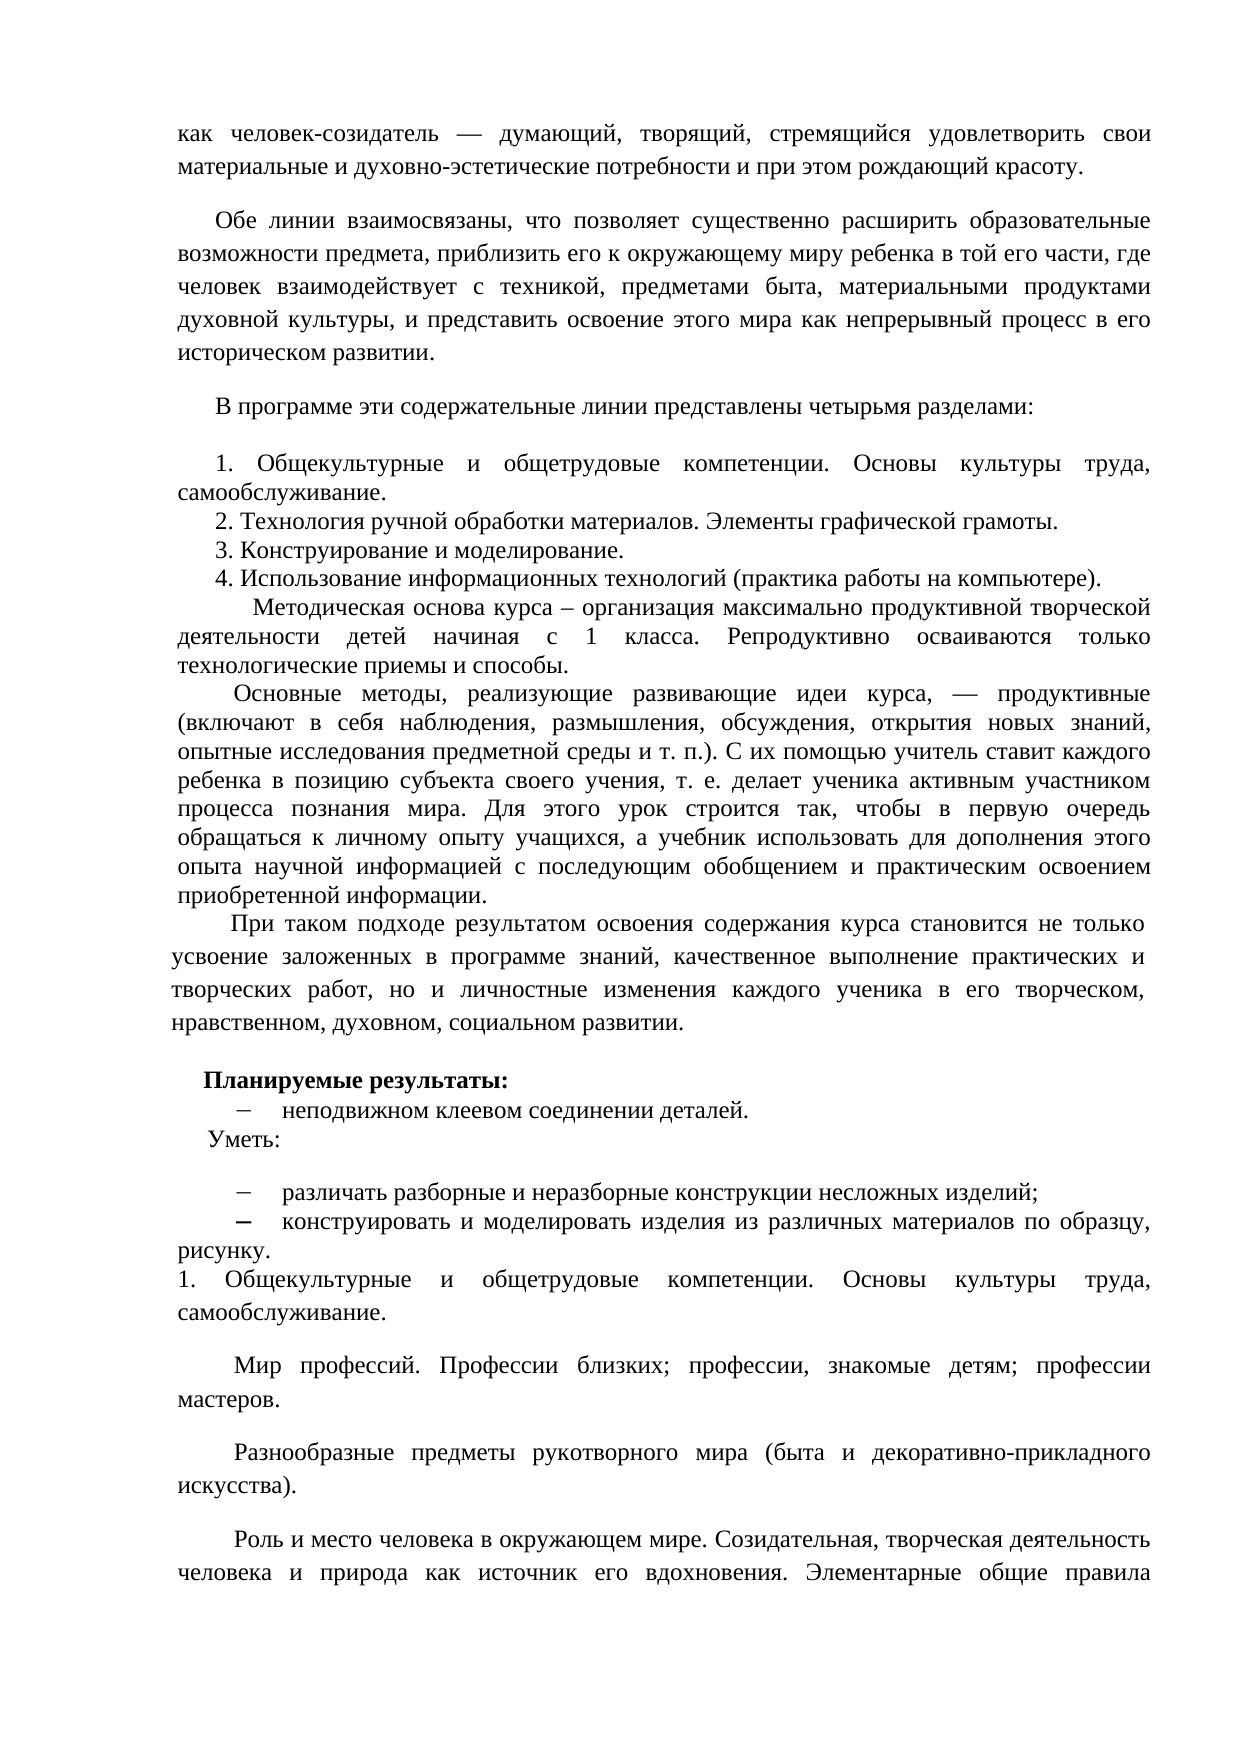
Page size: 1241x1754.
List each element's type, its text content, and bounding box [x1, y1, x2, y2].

text 1. Общекультурные и общетрудовые компетенции. Основы культуры труда, самообслуживание. [177, 448, 1152, 506]
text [177, 1524, 1152, 1586]
text 1. Общекультурные и общетрудовые компетенции. Основы культуры труда, самообслуживание. [177, 1264, 1152, 1326]
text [177, 118, 1152, 180]
text 2. Технология ручной обработки материалов. Элементы графической грамоты. [177, 506, 1152, 535]
list неподвижном клеевом соединении деталей. [177, 1095, 1152, 1124]
list конструировать и моделировать изделия из различных материалов по образцу, рисунку. [177, 1206, 1152, 1264]
text При таком подходе результатом освоения содержания курса становится не только усвоение заложенных в программе знаний, качественное выполнение практических и творческих работ, но и личностные изменения каждого ученика в его творческом, нравственном, духовном, социальном развитии. [177, 908, 1152, 1036]
text В программе эти содержательные линии представлены четырьмя разделами: [177, 391, 1152, 420]
text Обе линии взаимосвязаны, что позволяет существенно расширить образовательные возможности предмета, приблизить его к окружающему миру ребенка в той его части, где человек взаимодействует с техникой, предметами быта, материальными продуктами духовной культуры, и представить освоение этого мира как непрерывный процесс в его историческом развитии. [177, 205, 1152, 366]
list различать разборные и неразборные конструкции несложных изделий; [177, 1177, 1152, 1206]
text 4. Использование информационных технологий (практика работы на компьютере). [177, 563, 1152, 592]
text Мир профессий. Профессии близких; профессии, знакомые детям; профессии мастеров. [177, 1351, 1152, 1412]
text Уметь: [177, 1124, 1152, 1152]
text 3. Конструирование и моделирование. [177, 535, 1152, 563]
text Разнообразные предметы рукотворного мира (быта и декоративно-прикладного искусства). [177, 1437, 1152, 1499]
text Основные методы, реализующие развивающие идеи курса, — продуктивные (включают в себя наблюдения, размышления, обсуждения, открытия новых знаний, опытные исследования предметной среды и т. п.). С их помощью учитель ставит каждого ребенка в позицию субъекта своего учения, т. е. делает ученика активным участником процесса познания мира. Для этого урок строится так, чтобы в первую очередь обращаться к личному опыту учащихся, а учебник использовать для дополнения этого опыта научной информацией с последующим обобщением и практическим освоением приобретенной информации. [177, 678, 1152, 908]
text Методическая основа курса – организация максимально продуктивной творческой деятельности детей начиная с 1 класса. Репродуктивно осваиваются только технологические приемы и способы. [177, 592, 1152, 678]
text Планируемые результаты: [177, 1061, 1022, 1095]
